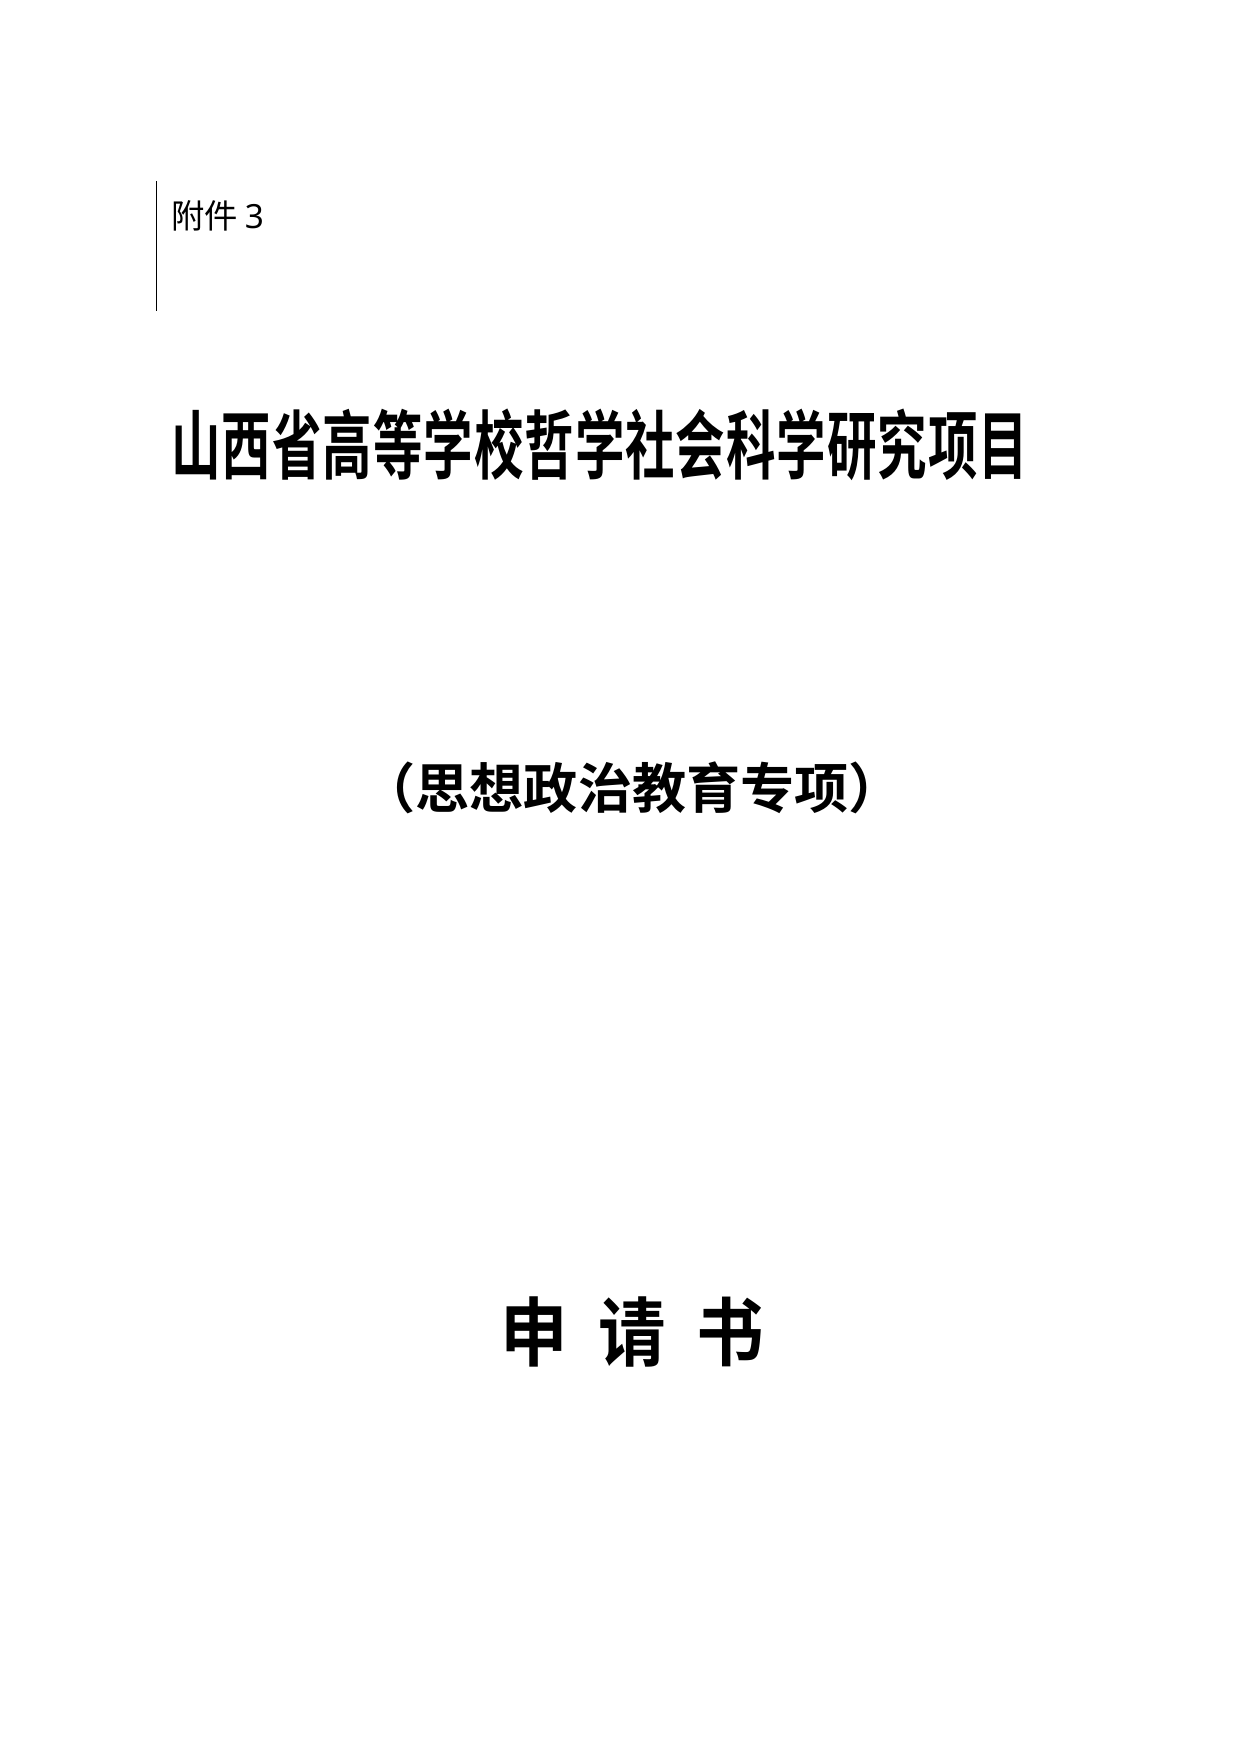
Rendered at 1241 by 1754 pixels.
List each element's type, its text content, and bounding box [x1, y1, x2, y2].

text 申 请 书 [171, 1263, 1093, 1393]
text （思想政治教育专项） [171, 736, 1093, 833]
text 山西省高等学校哲学社会科学研究项目 [171, 376, 1093, 506]
text 附件3 [171, 181, 1093, 246]
